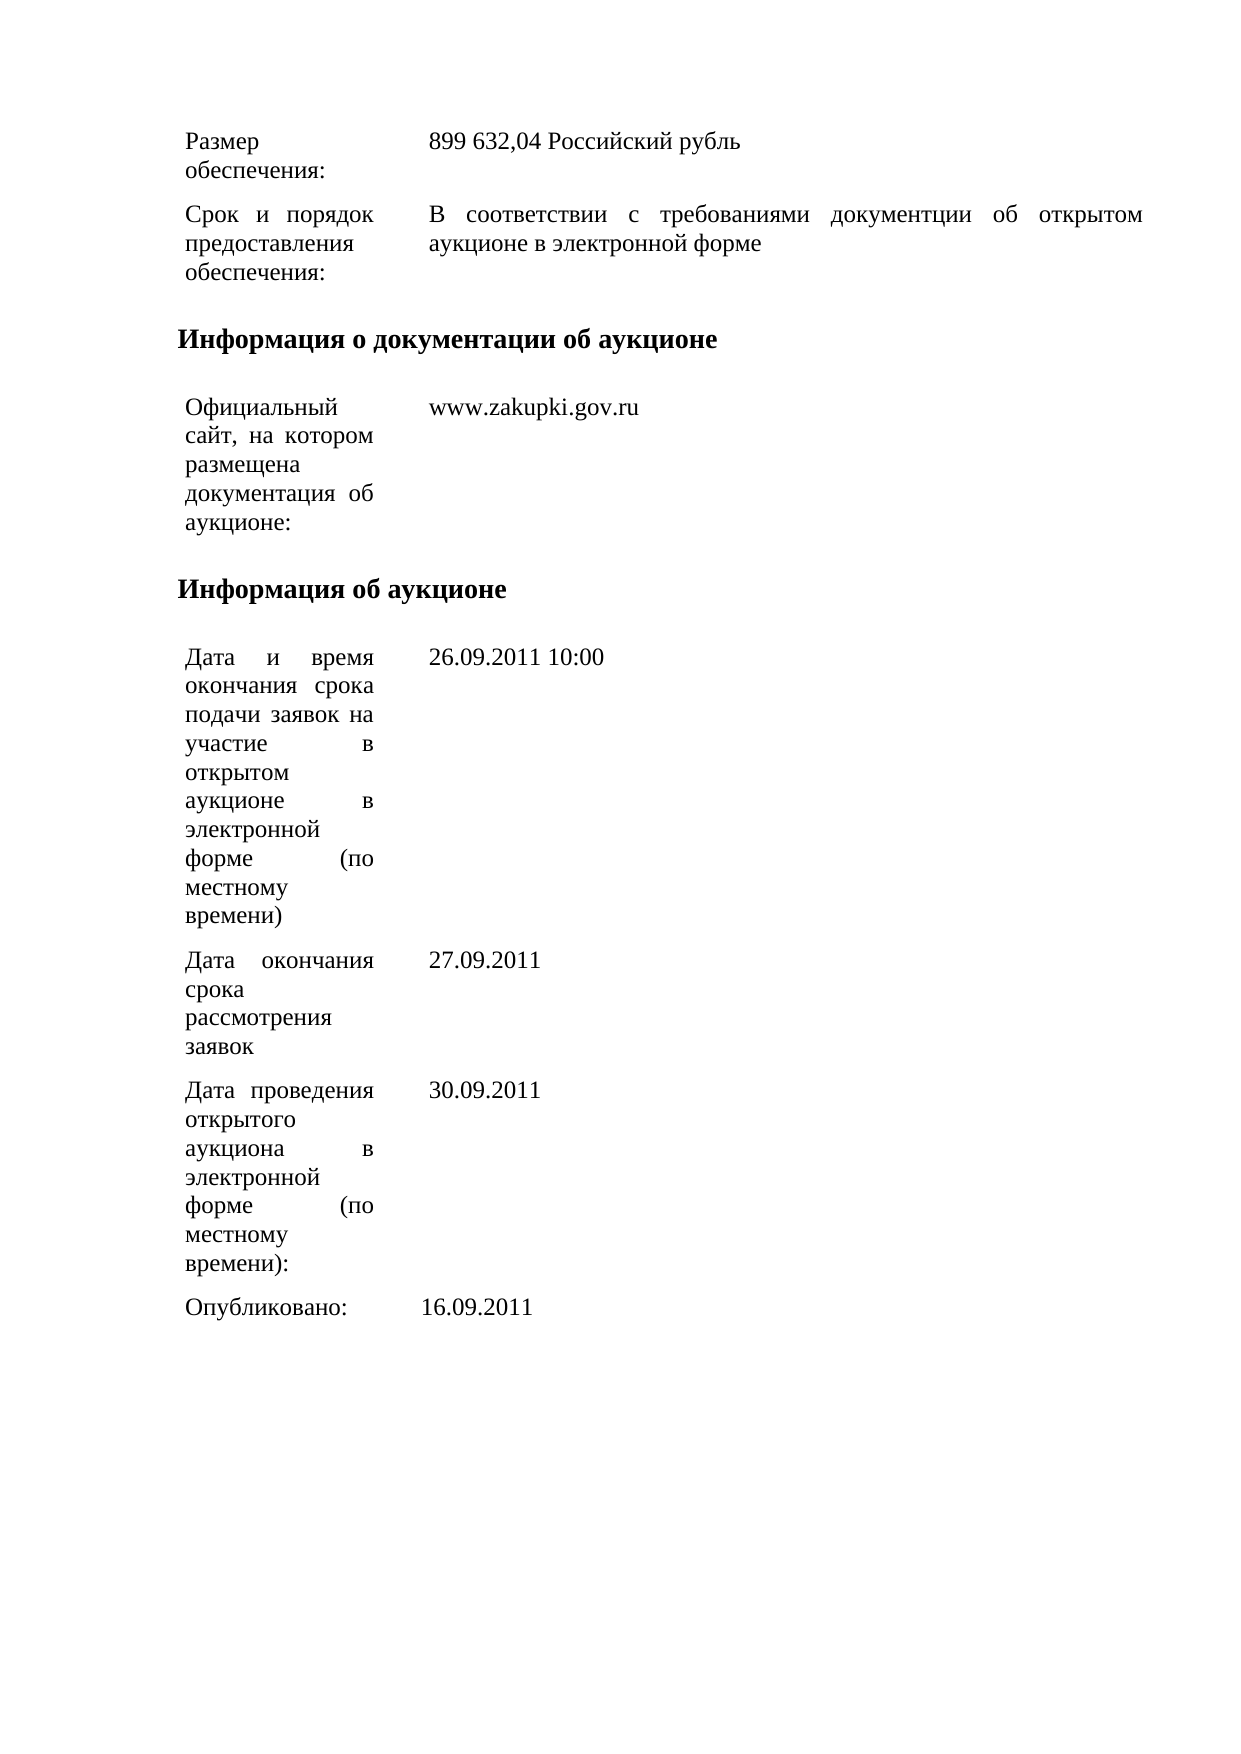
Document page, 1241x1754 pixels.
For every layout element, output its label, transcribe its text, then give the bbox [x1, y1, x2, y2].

table_header Официальный сайт, на котором размещена документация об аукционе: [177, 384, 421, 543]
table_header www.zakupki.gov.ru [421, 384, 1152, 543]
table_cell Дата проведения открытого аукциона в электронной форме (по местному времени): [177, 1068, 421, 1284]
table_cell 30.09.2011 [421, 1068, 1152, 1284]
text Информация о документации об аукционе [177, 322, 1152, 355]
table_header 26.09.2011 10:00 [421, 634, 1152, 937]
text Информация об аукционе [177, 572, 1152, 605]
table_cell Дата окончания срока рассмотрения заявок [177, 937, 421, 1068]
table_header Опубликовано: [177, 1285, 421, 1329]
table_header Дата и время окончания срока подачи заявок на участие в открытом аукционе в электронной форме (по местному времени) [177, 634, 421, 937]
table_header Размер обеспечения: [177, 118, 421, 191]
table_cell В соответствии с требованиями документции об открытом аукционе в электронной форме [421, 191, 1152, 293]
table_header 16.09.2011 [421, 1285, 1152, 1329]
table_cell Срок и порядок предоставления обеспечения: [177, 191, 421, 293]
table_cell 27.09.2011 [421, 937, 1152, 1068]
table_header 899 632,04 Российский рубль [421, 118, 1152, 191]
